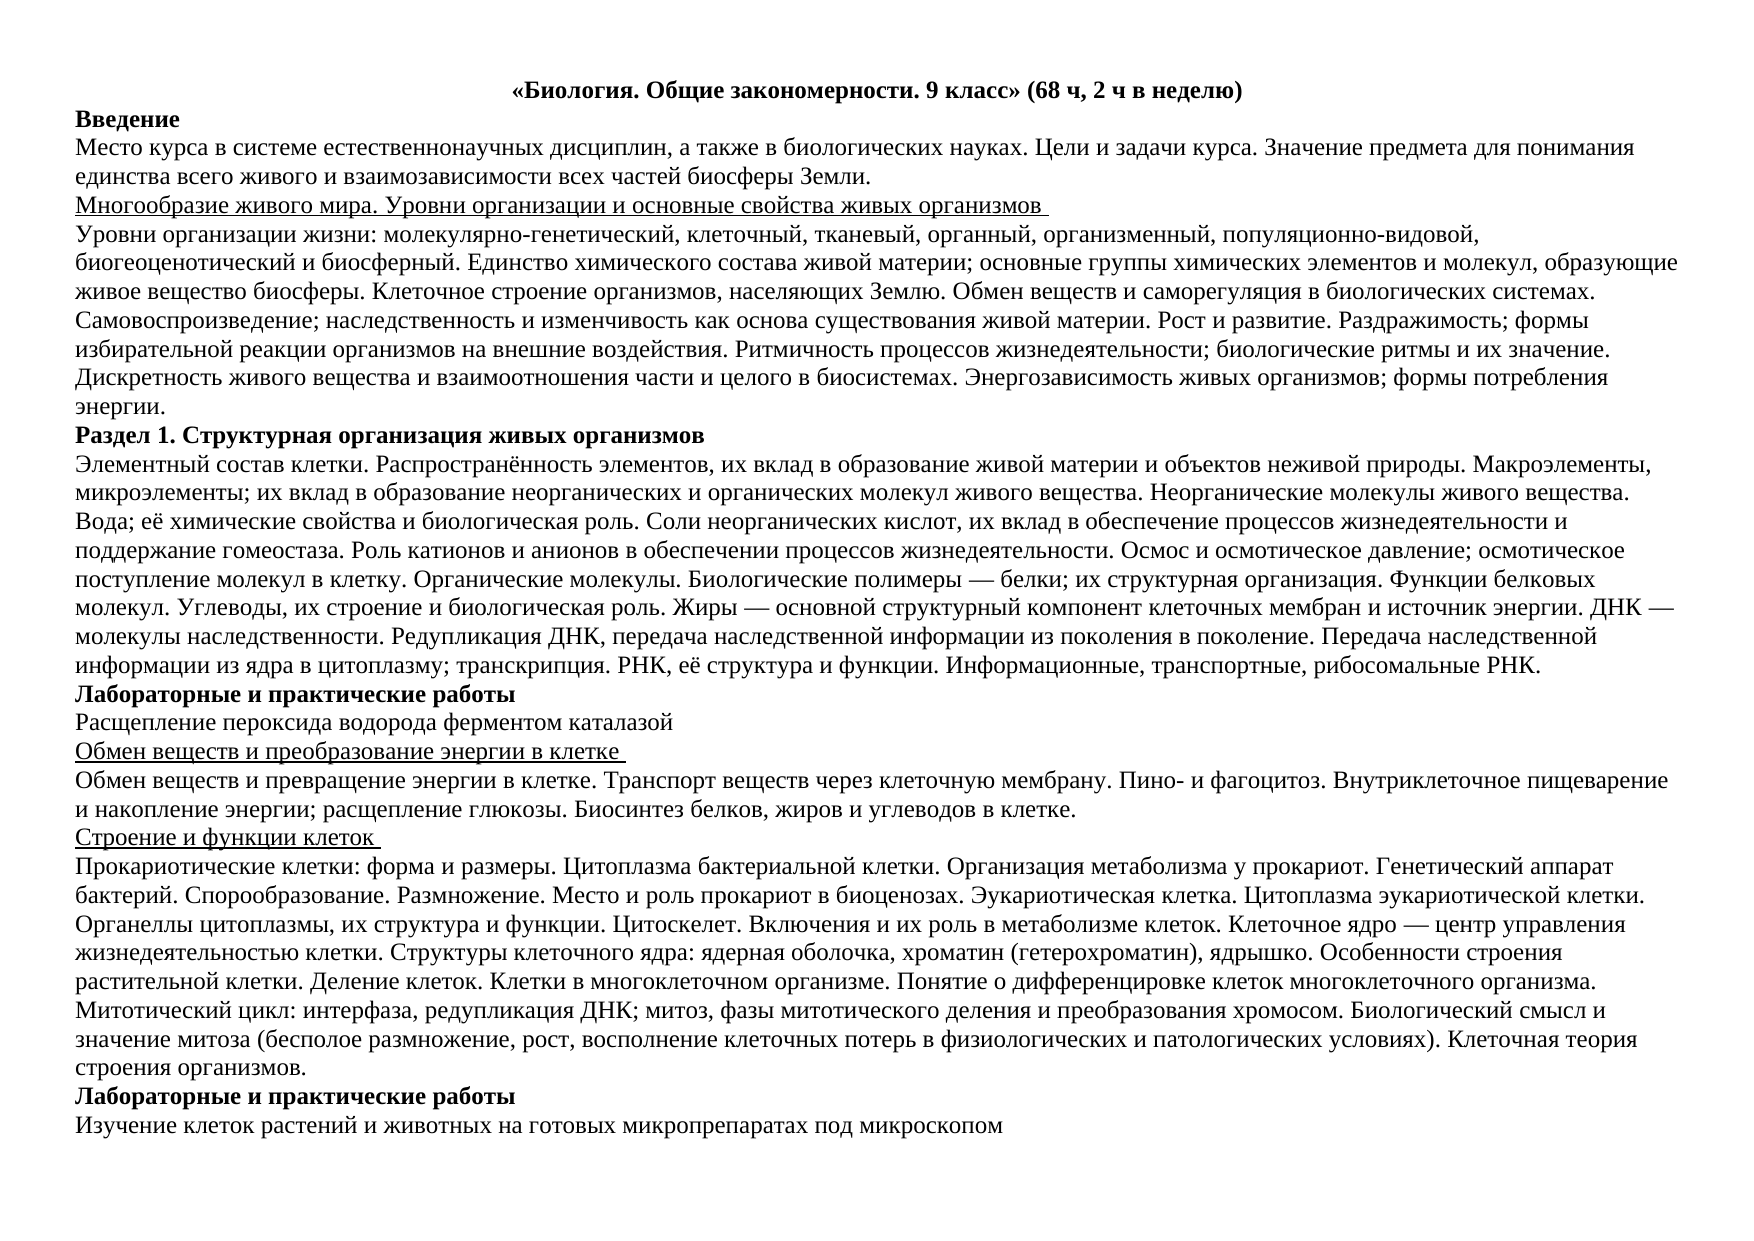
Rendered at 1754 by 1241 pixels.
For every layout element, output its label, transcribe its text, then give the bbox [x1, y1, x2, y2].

text Лабораторные и практические работы [75, 679, 1679, 707]
text «Биология. Общие закономерности. 9 класс» (68 ч, 2 ч в неделю) [75, 75, 1679, 104]
text Строение и функции клеток [75, 822, 1679, 851]
text Многообразие живого мира. Уровни организации и основные свойства живых организмов [75, 190, 1679, 219]
text Раздел 1. Структурная организация живых организмов [75, 420, 1679, 449]
text Введение [75, 104, 1679, 132]
text Расщепление пероксида водорода ферментом каталазой [75, 707, 1679, 736]
text Уровни организации жизни: молекулярно-генетический, клеточный, тканевый, органный, организменный, популяционно-видовой, биогеоценотический и биосферный. Единство химического состава живой материи; основные группы химических элементов и молекул, образующие живое вещество биосферы. Клеточное строение организмов, населяющих Землю. Обмен веществ и саморегуляция в биологических системах. Самовоспроизведение; наследственность и изменчивость как основа существования живой материи. Рост и развитие. Раздражимость; формы избирательной реакции организмов на внешние воздействия. Ритмичность процессов жизнедеятельности; биологические ритмы и их значение. Дискретность живого вещества и взаимоотношения части и целого в биосистемах. Энергозависимость живых организмов; формы потребления энергии. [75, 219, 1679, 420]
text Обмен веществ и превращение энергии в клетке. Транспорт веществ через клеточную мембрану. Пино- и фагоцитоз. Внутриклеточное пищеварение и накопление энергии; расщепление глюкозы. Биосинтез белков, жиров и углеводов в клетке. [75, 765, 1679, 822]
text Обмен веществ и преобразование энергии в клетке [75, 736, 1679, 765]
text Элементный состав клетки. Распространённость элементов, их вклад в образование живой материи и объектов неживой природы. Макроэлементы, микроэлементы; их вклад в образование неорганических и органических молекул живого вещества. Неорганические молекулы живого вещества. Вода; её химические свойства и биологическая роль. Соли неорганических кислот, их вклад в обеспечение процессов жизнедеятельности и поддержание гомеостаза. Роль катионов и анионов в обеспечении процессов жизнедеятельности. Осмос и осмотическое давление; осмотическое поступление молекул в клетку. Органические молекулы. Биологические полимеры — белки; их структурная организация. Функции белковых молекул. Углеводы, их строение и биологическая роль. Жиры — основной структурный компонент клеточных мембран и источник энергии. ДНК — молекулы наследственности. Редупликация ДНК, передача наследственной информации из поколения в поколение. Передача наследственной информации из ядра в цитоплазму; транскрипция. РНК, её структура и функции. Информационные, транспортные, рибосомальные РНК. [75, 449, 1679, 679]
text Место курса в системе естественнонаучных дисциплин, а также в биологических науках. Цели и задачи курса. Значение предмета для понимания единства всего живого и взаимозависимости всех частей биосферы Земли. [75, 132, 1679, 190]
text Изучение клеток растений и животных на готовых микропрепаратах под микроскопом [75, 1110, 1679, 1139]
text Лабораторные и практические работы [75, 1081, 1679, 1110]
text Прокариотические клетки: форма и размеры. Цитоплазма бактериальной клетки. Организация метаболизма у прокариот. Генетический аппарат бактерий. Спорообразование. Размножение. Место и роль прокариот в биоценозах. Эукариотическая клетка. Цитоплазма эукариотической клетки. Органеллы цитоплазмы, их структура и функции. Цитоскелет. Включения и их роль в метаболизме клеток. Клеточное ядро — центр управления жизнедеятельностью клетки. Структуры клеточного ядра: ядерная оболочка, хроматин (гетерохроматин), ядрышко. Особенности строения растительной клетки. Деление клеток. Клетки в многоклеточном организме. Понятие о дифференцировке клеток многоклеточного организма. Митотический цикл: интерфаза, редупликация ДНК; митоз, фазы митотического деления и преобразования хромосом. Биологический смысл и значение митоза (бесполое размножение, рост, восполнение клеточных потерь в физиологических и патологических условиях). Клеточная теория строения организмов. [75, 851, 1679, 1081]
